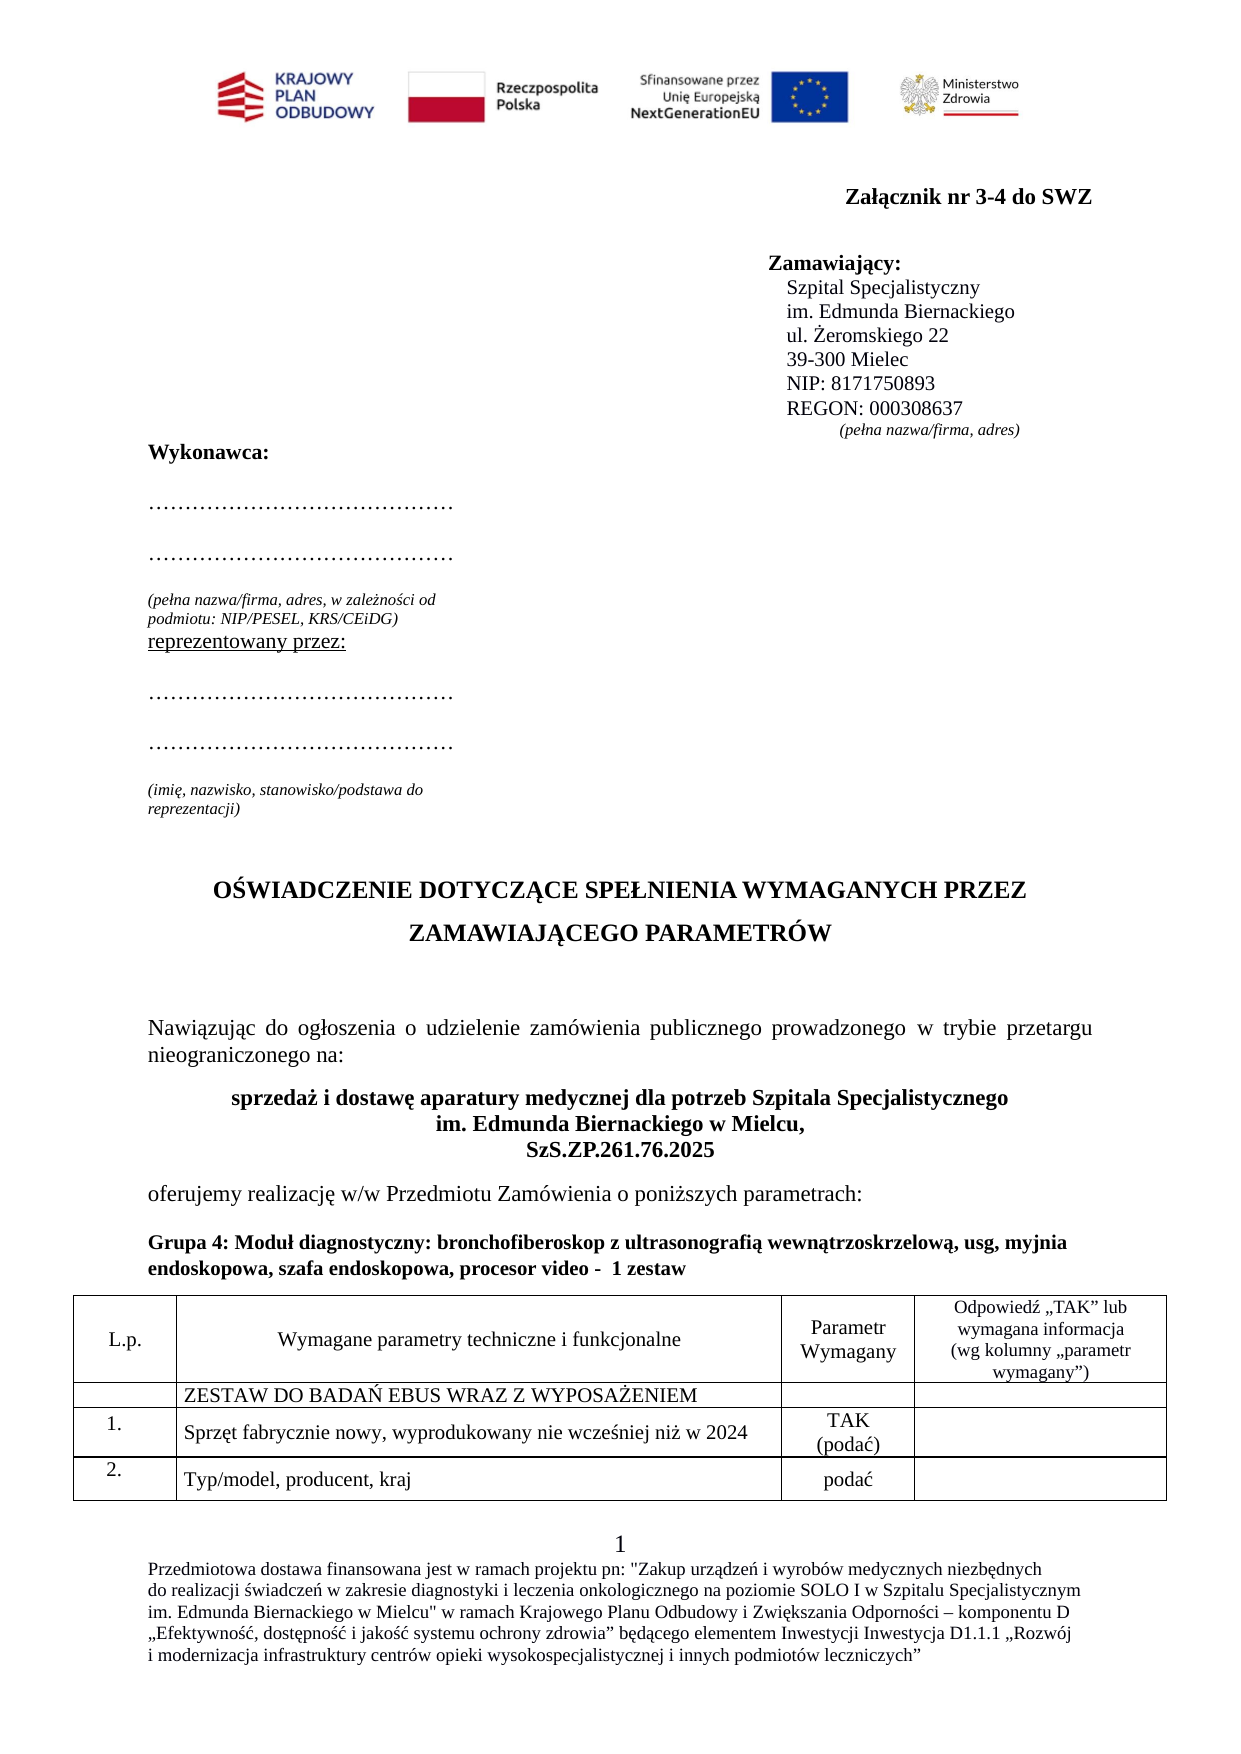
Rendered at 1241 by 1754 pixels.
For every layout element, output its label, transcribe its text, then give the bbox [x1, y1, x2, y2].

table_cell [915, 1458, 1166, 1500]
table_header Odpowiedź „TAK” lub wymagana informacja (wg kolumny „parametr wymagany”) [915, 1296, 1166, 1382]
text SzS.ZP.261.76.2025 [148, 1136, 1092, 1163]
text REGON: 000308637 [786, 395, 1092, 419]
text ul. Żeromskiego 22 [786, 323, 1092, 347]
table_cell TAK (podać) [782, 1408, 914, 1456]
text Nawiązując do ogłoszenia o udzielenie zamówienia publicznego prowadzonego w trybie przetargu nieograniczonego na: [148, 1014, 1092, 1067]
text (pełna nazwa/firma, adres, w zależności od podmiotu: NIP/PESEL, KRS/CEiDG) [148, 590, 472, 628]
text Szpital Specjalistyczny [786, 275, 1092, 299]
table_cell [915, 1383, 1166, 1407]
text sprzedaż i dostawę aparatury medycznej dla potrzeb Szpitala Specjalistycznego [148, 1084, 1092, 1110]
table_header L.p. [74, 1296, 176, 1382]
text Zamawiający: [694, 250, 1092, 275]
text oferujemy realizację w/w Przedmiotu Zamówienia o poniższych parametrach: [148, 1179, 1092, 1206]
table_cell [915, 1408, 1166, 1456]
table_cell [74, 1458, 176, 1500]
text ………………………………………………………………………… [148, 679, 472, 754]
table_header Wymagane parametry techniczne i funkcjonalne [177, 1296, 781, 1382]
text Wykonawca: [148, 439, 1092, 464]
table_header Parametr Wymagany [782, 1296, 914, 1382]
text (pełna nazwa/firma, adres) [768, 419, 1092, 439]
table_cell [782, 1383, 914, 1407]
table_cell [74, 1408, 176, 1456]
text im. Edmunda Biernackiego [786, 299, 1092, 323]
picture [183, 0, 1057, 183]
text Grupa 4: Moduł diagnostyczny: bronchofiberoskop z ultrasonografią wewnątrzoskrzelową, usg, myjnia endoskopowa, szafa endoskopowa, procesor video - 1 zestaw [148, 1230, 1092, 1280]
text OŚWIADCZENIE DOTYCZĄCE SPEŁNIENIA WYMAGANYCH PRZEZ ZAMAWIAJĄCEGO PARAMETRÓW [148, 875, 1092, 947]
text NIP: 8171750893 [786, 371, 1092, 395]
text im. Edmunda Biernackiego w Mielcu, [148, 1110, 1092, 1136]
text Załącznik nr 3-4 do SWZ [148, 183, 1092, 209]
text 39-300 Mielec [786, 347, 1092, 371]
table_cell podać [782, 1458, 914, 1500]
table_cell Typ/model, producent, kraj [177, 1458, 781, 1500]
table_cell Sprzęt fabrycznie nowy, wyprodukowany nie wcześniej niż w 2024 [177, 1408, 781, 1456]
table_cell [74, 1383, 176, 1407]
table_cell ZESTAW DO BADAŃ EBUS WRAZ Z WYPOSAŻENIEM [177, 1383, 781, 1407]
text reprezentowany przez: [148, 628, 1092, 653]
text ………………………………………………………………………… [148, 489, 472, 565]
text (imię, nazwisko, stanowisko/podstawa do reprezentacji) [148, 779, 472, 818]
